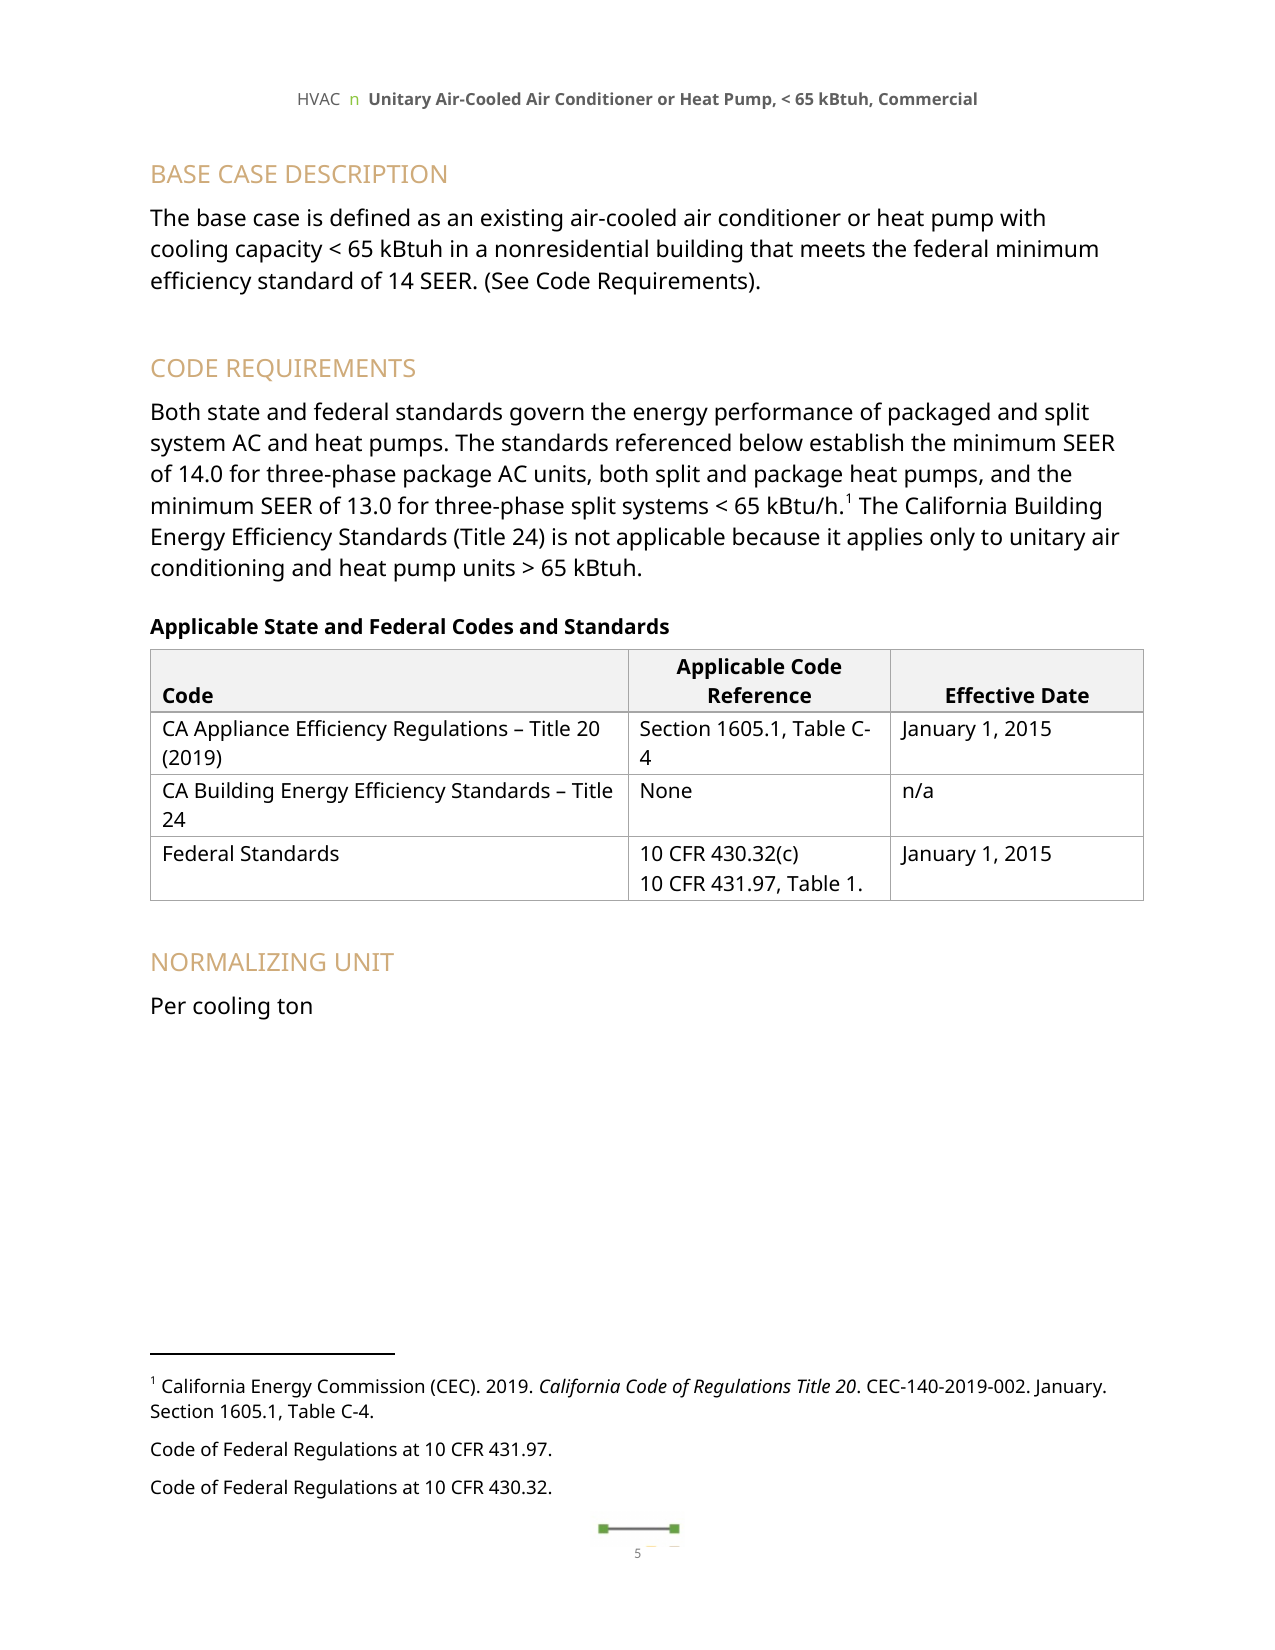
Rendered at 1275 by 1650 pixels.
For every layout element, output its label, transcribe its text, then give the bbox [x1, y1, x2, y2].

subtitle Base Case Description [150, 158, 1125, 189]
text Per cooling ton [150, 990, 1125, 1022]
table_cell Federal Standards [151, 837, 628, 900]
table_cell CA Building Energy Efficiency Standards – Title 24 [151, 775, 628, 836]
table_cell CA Appliance Efficiency Regulations – Title 20 (2019) [151, 713, 628, 773]
table_header Effective Date [891, 650, 1143, 711]
table_header Code [151, 650, 628, 711]
text Both state and federal standards govern the energy performance of packaged and split system AC and heat pumps. The standards referenced below establish the minimum SEER of 14.0 for three-phase package AC units, both split and package heat pumps, and the minimum SEER of 13.0 for three-phase split systems < 65 kBtu/h. The California Building Energy Efficiency Standards (Title 24) is not applicable because it applies only to unitary air conditioning and heat pump units > 65 kBtuh. [150, 396, 1125, 583]
table_cell January 1, 2015 [891, 837, 1143, 900]
picture [589, 1512, 684, 1547]
subtitle Code Requirements [150, 352, 1125, 383]
table_cell January 1, 2015 [891, 713, 1143, 773]
text The base case is defined as an existing air-cooled air conditioner or heat pump with cooling capacity < 65 kBtuh in a nonresidential building that meets the federal minimum efficiency standard of 14 SEER. (See Code Requirements). [150, 202, 1125, 296]
text Applicable State and Federal Codes and Standards [150, 612, 1125, 641]
table_cell n/a [891, 775, 1143, 836]
subtitle Normalizing Unit [150, 947, 1125, 978]
table_cell 10 CFR 430.32(c) 10 CFR 431.97, Table 1. [629, 837, 890, 900]
table_cell None [629, 775, 890, 836]
table_cell Section 1605.1, Table C-4 [629, 713, 890, 773]
table_header Applicable Code Reference [629, 650, 890, 711]
